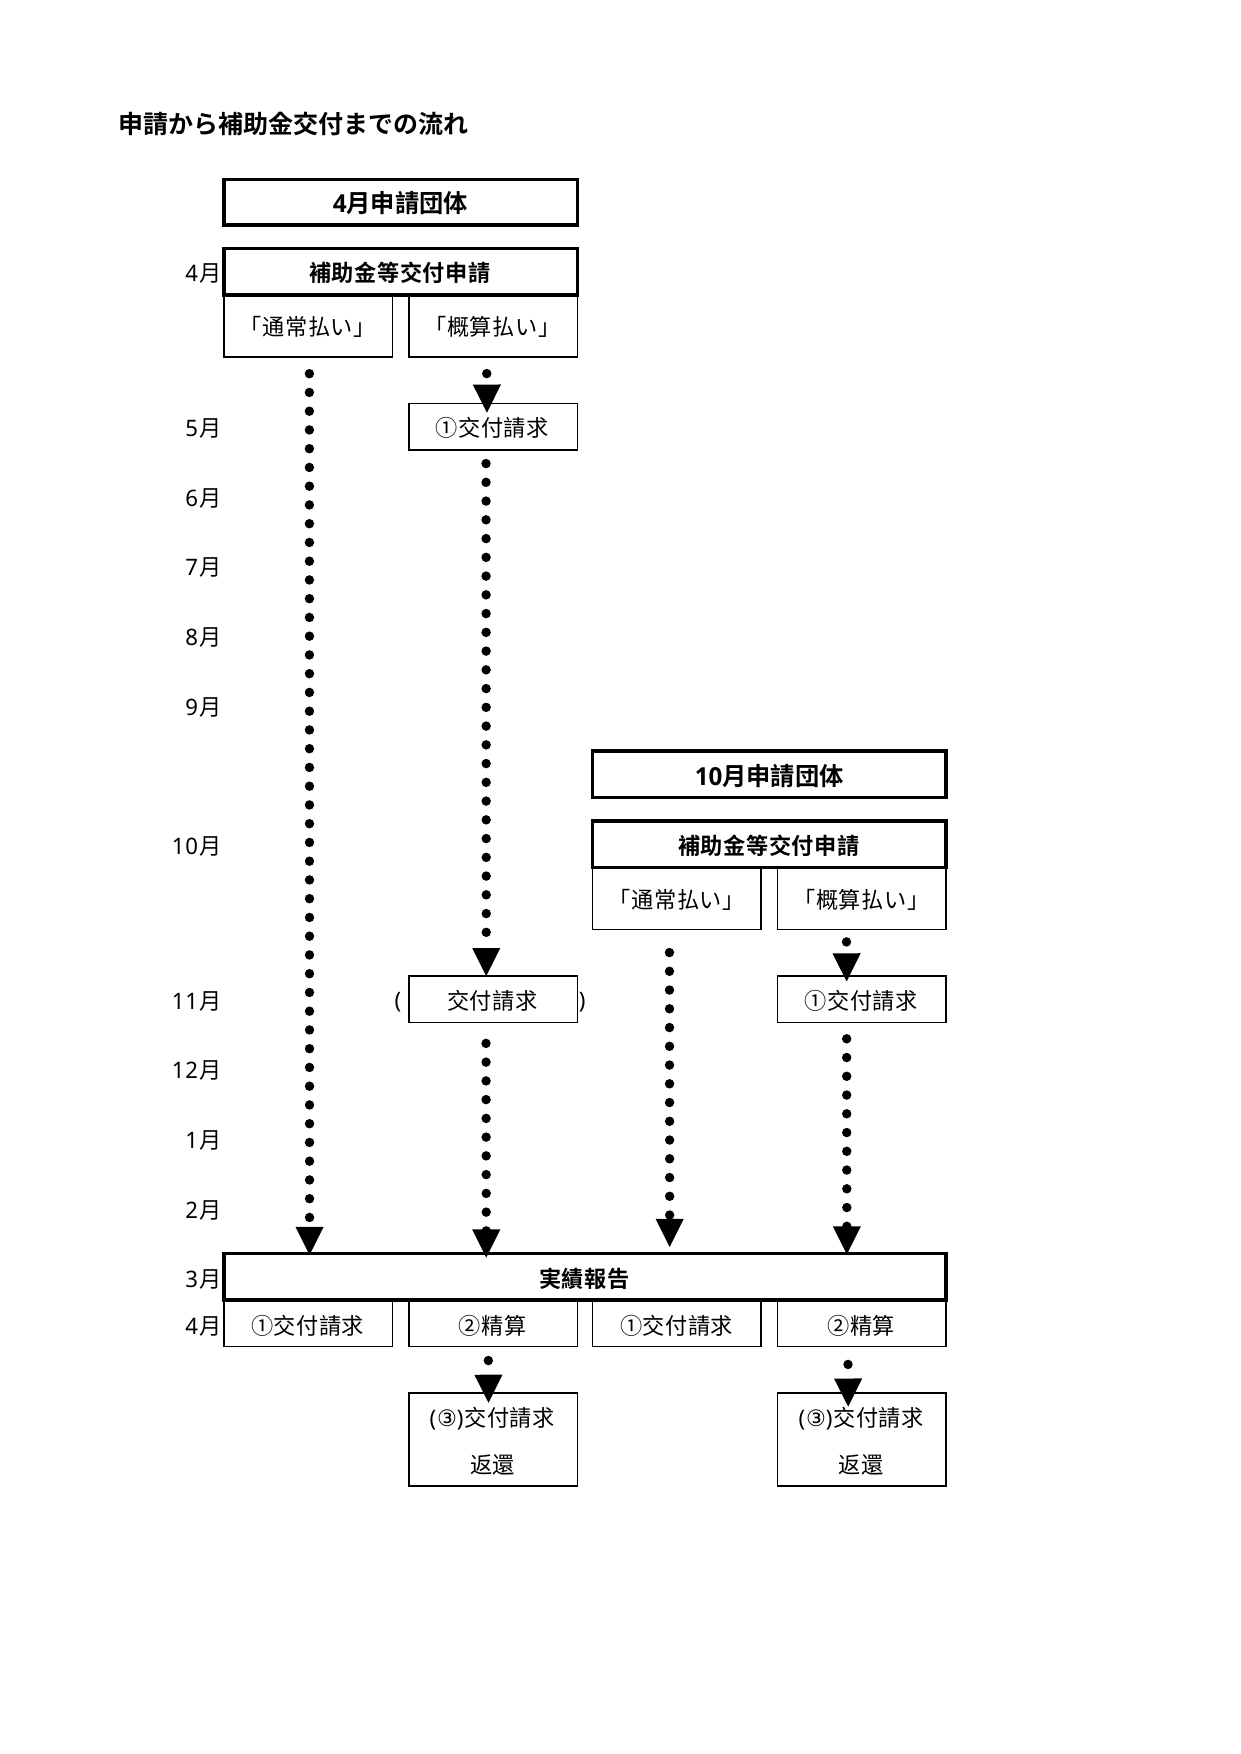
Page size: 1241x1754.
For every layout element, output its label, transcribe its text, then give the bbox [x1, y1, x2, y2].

text 申請から補助金交付までの流れ [118, 104, 1122, 141]
